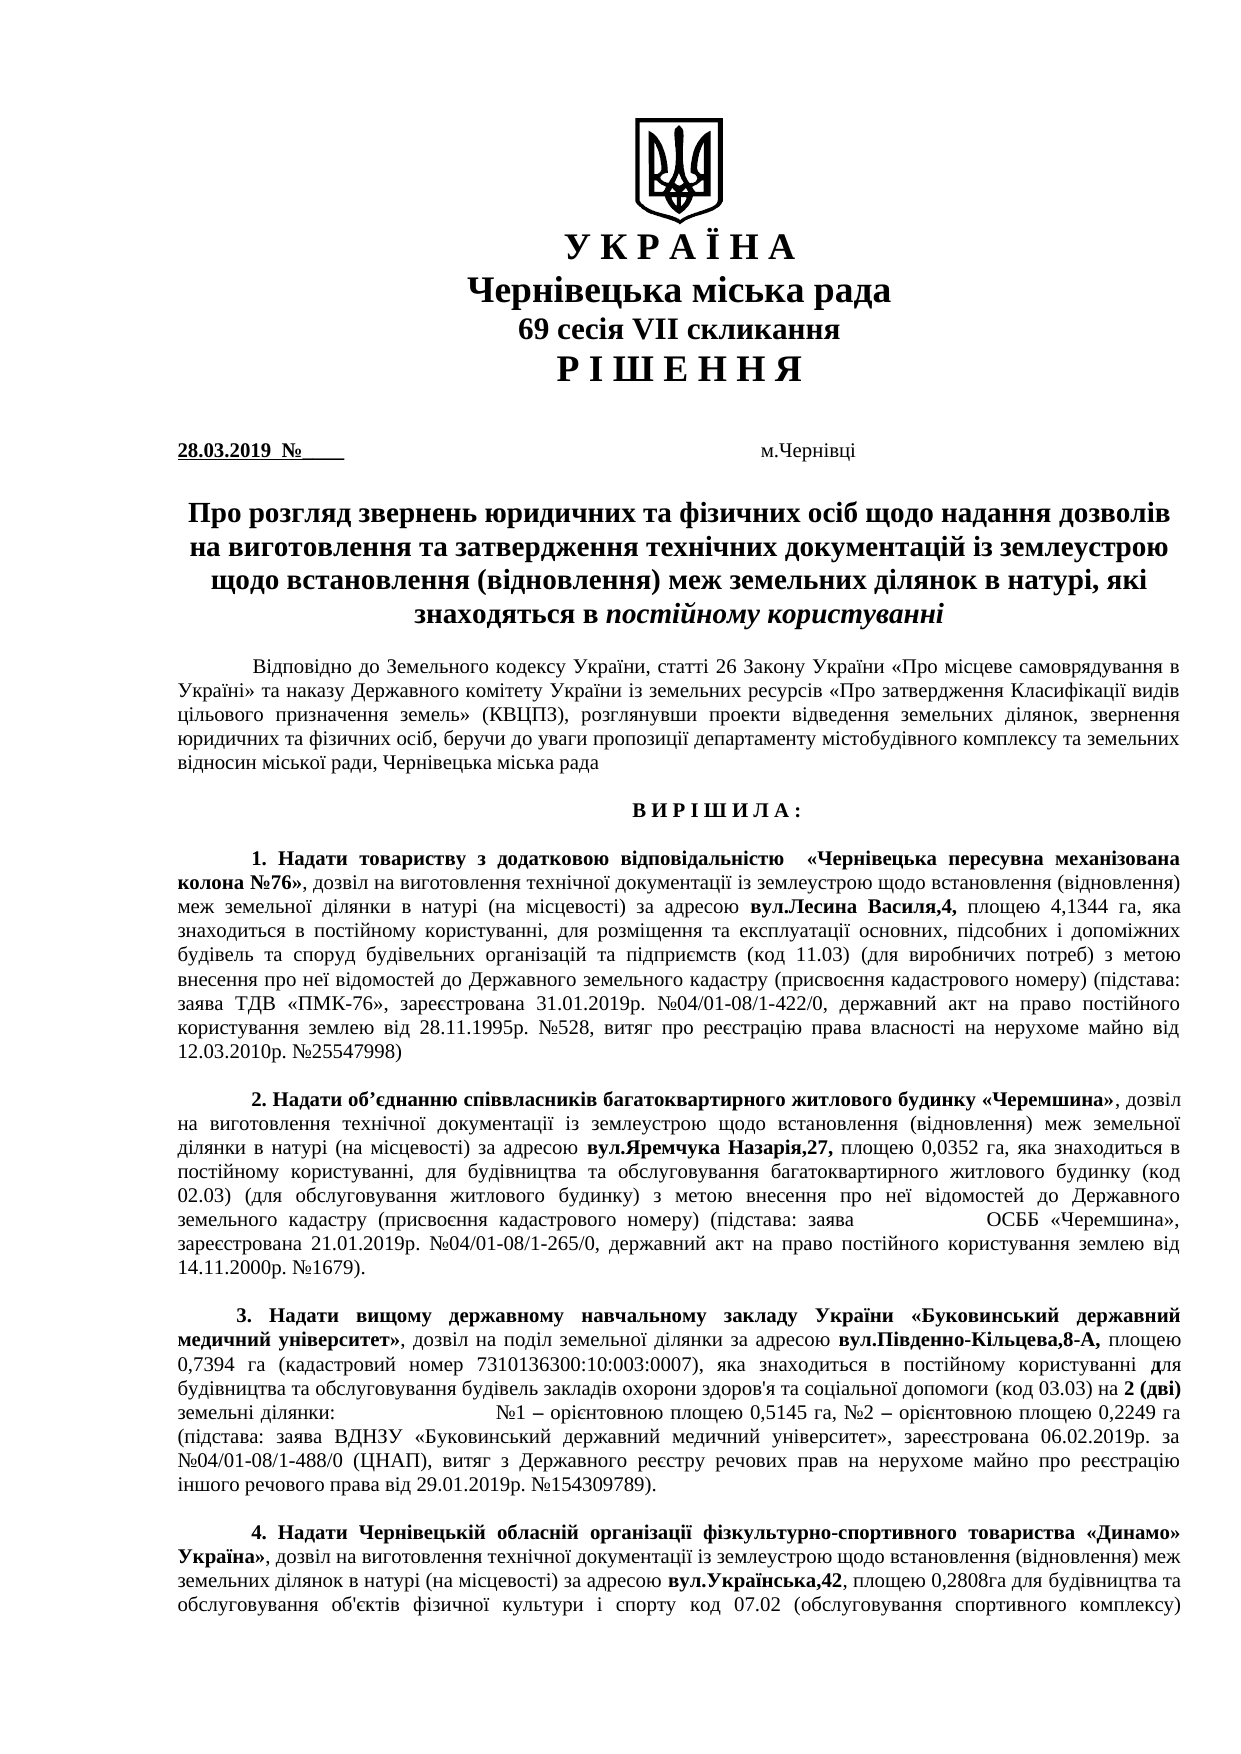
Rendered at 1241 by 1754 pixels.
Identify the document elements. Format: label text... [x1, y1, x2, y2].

text 28.03.2019 №____ м.Чернівці [177, 438, 1181, 462]
subtitle Чернівецька міська рада [177, 267, 1181, 311]
text 1. Надати товариству з додатковою відповідальністю «Чернівецька пересувна механізована колона №76», дозвіл на виготовлення технічної документації із землеустрою щодо встановлення (відновлення) меж земельної ділянки в натурі (на місцевості) за адресою вул.Лесина Василя,4, площею 4,1344 га, яка знаходиться в постійному користуванні, для розміщення та експлуатації основних, підсобних і допоміжних будівель та споруд будівельних організацій та підприємств (код 11.03) (для виробничих потреб) з метою внесення про неї відомостей до Державного земельного кадастру (присвоєння кадастрового номеру) (підстава: заява ТДВ «ПМК-76», зареєстрована 31.01.2019р. №04/01-08/1-422/0, державний акт на право постійного користування землею від 28.11.1995р. №528, витяг про реєстрацію права власності на нерухоме майно від 12.03.2010р. №25547998) [177, 846, 1181, 1063]
text Про розгляд звернень юридичних та фізичних осіб щодо надання дозволів на виготовлення та затвердження технічних документацій із землеустрою щодо встановлення (відновлення) меж земельних ділянок в натурі, які знаходяться в постійному користуванні [177, 495, 1181, 629]
text 3. Надати вищому державному навчальному закладу України «Буковинський державний медичний університет», дозвіл на поділ земельної ділянки за адресою вул.Південно-Кільцева,8-А, площею 0,7394 га (кадастровий номер 7310136300:10:003:0007), яка знаходиться в постійному користуванні для будівництва та обслуговування будівель закладів охорони здоров'я та соціальної допомоги (код 03.03) на 2 (дві) земельні ділянки: №1 – орієнтовною площею 0,5145 га, №2 – орієнтовною площею 0,2249 га (підстава: заява ВДНЗУ «Буковинський державний медичний університет», зареєстрована 06.02.2019р. за №04/01-08/1-488/0 (ЦНАП), витяг з Державного реєстру речових прав на нерухоме майно про реєстрацію іншого речового права від 29.01.2019р. №154309789). [177, 1303, 1181, 1496]
text 69 сесія VІІ скликання [177, 311, 1181, 347]
text 2. Надати об’єднанню співвласників багатоквартирного житлового будинку «Черемшина», дозвіл на виготовлення технічної документації із землеустрою щодо встановлення (відновлення) меж земельної ділянки в натурі (на місцевості) за адресою вул.Яремчука Назарія,27, площею 0,0352 га, яка знаходиться в постійному користуванні, для будівництва та обслуговування багатоквартирного житлового будинку (код 02.03) (для обслуговування житлового будинку) з метою внесення про неї відомостей до Державного земельного кадастру (присвоєння кадастрового номеру) (підстава: заява ОСББ «Черемшина», зареєстрована 21.01.2019р. №04/01-08/1-265/0, державний акт на право постійного користування землею від 14.11.2000р. №1679). [177, 1087, 1181, 1279]
subtitle Р І Ш Е Н Н Я [177, 347, 1181, 390]
text В И Р І Ш И Л А : [177, 798, 1181, 822]
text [177, 1520, 1181, 1616]
text Відповідно до Земельного кодексу України, статті 26 Закону України «Про місцеве самоврядування в Україні» та наказу Державного комітету України із земельних ресурсів «Про затвердження Класифікації видів цільового призначення земель» (КВЦПЗ), розглянувши проекти відведення земельних ділянок, звернення юридичних та фізичних осіб, беручи до уваги пропозиції департаменту містобудівного комплексу та земельних відносин міської ради, Чернівецька міська рада [177, 654, 1181, 774]
text У К Р А Ї Н А [177, 224, 1181, 267]
